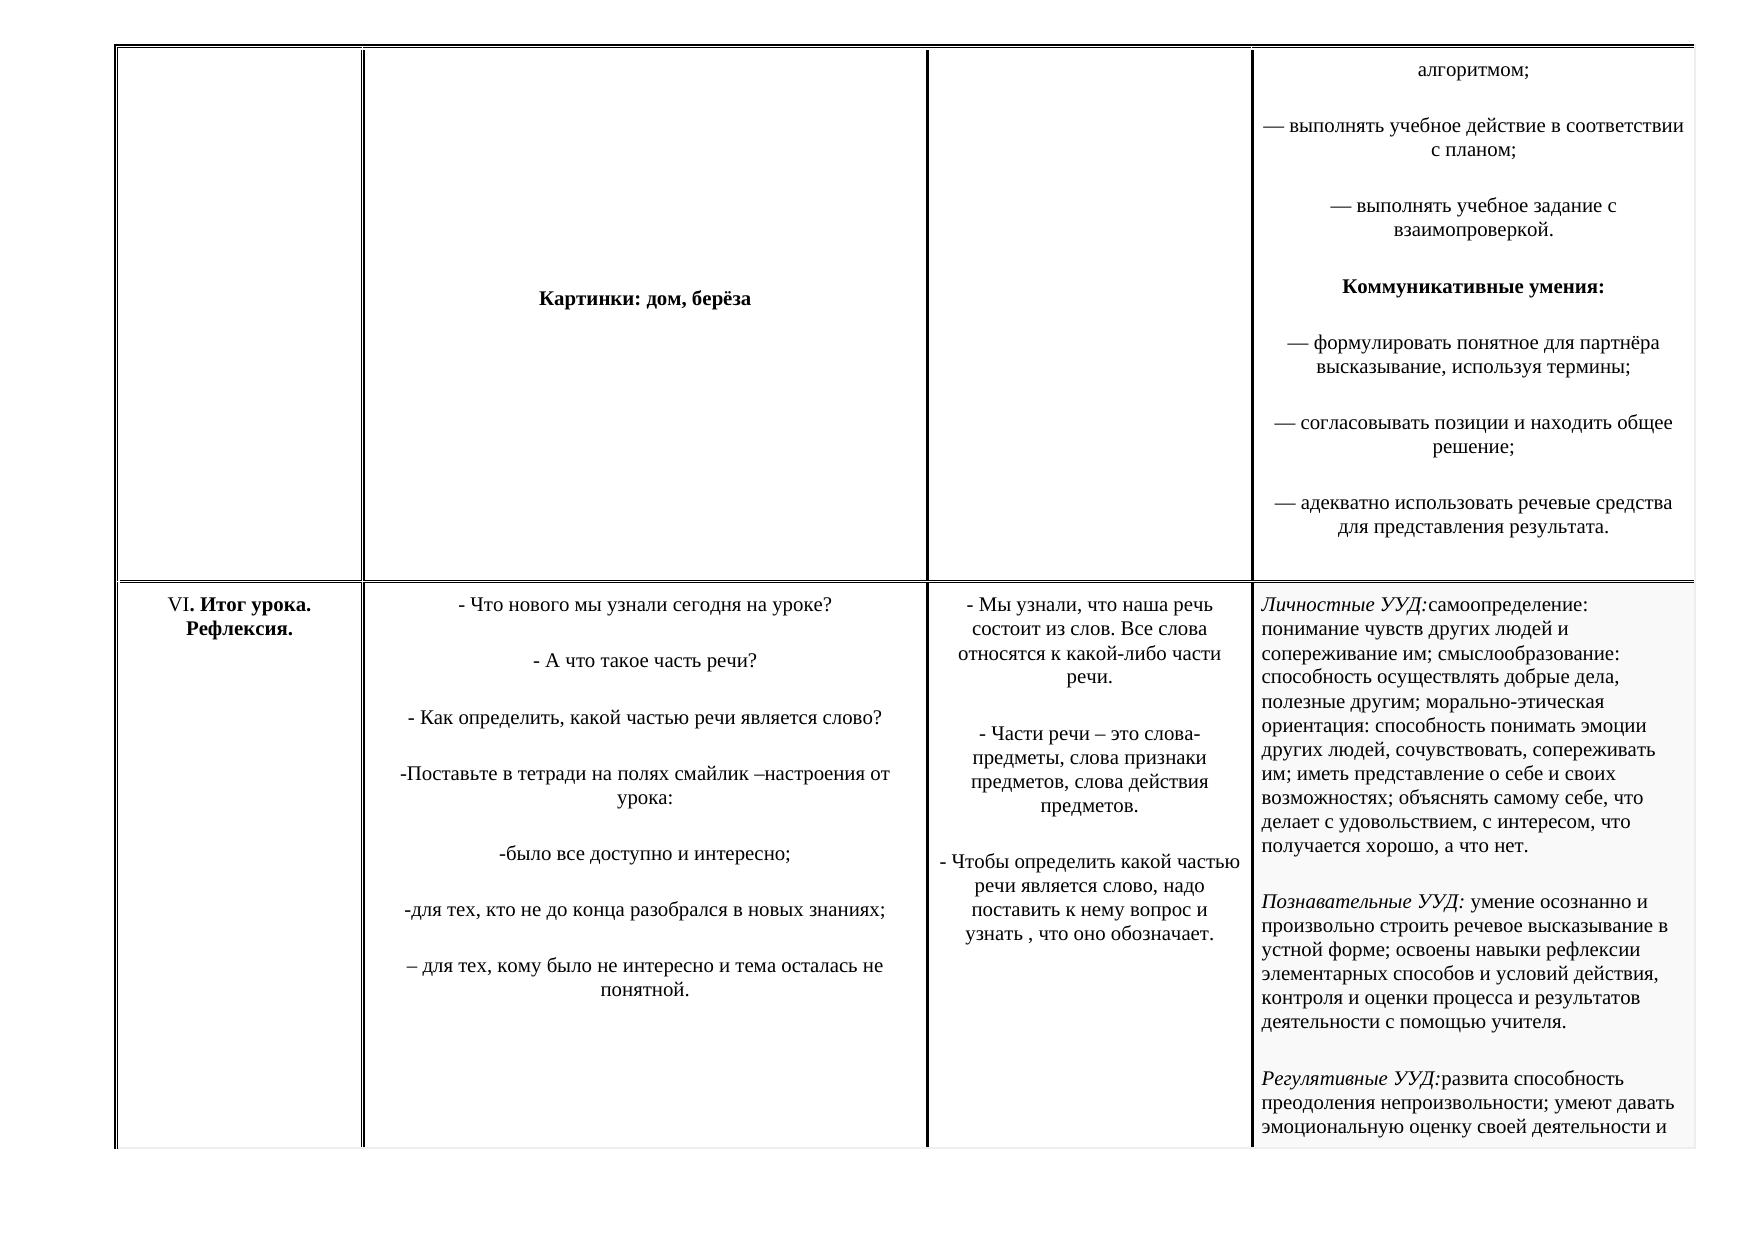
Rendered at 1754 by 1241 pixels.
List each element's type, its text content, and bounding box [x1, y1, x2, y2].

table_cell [929, 583, 1251, 1147]
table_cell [363, 48, 927, 580]
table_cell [1254, 583, 1694, 1147]
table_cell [365, 583, 926, 1147]
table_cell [116, 580, 363, 1147]
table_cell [1252, 48, 1694, 580]
table_cell [927, 46, 1252, 580]
table_cell V. Закрепление [118, 46, 363, 580]
